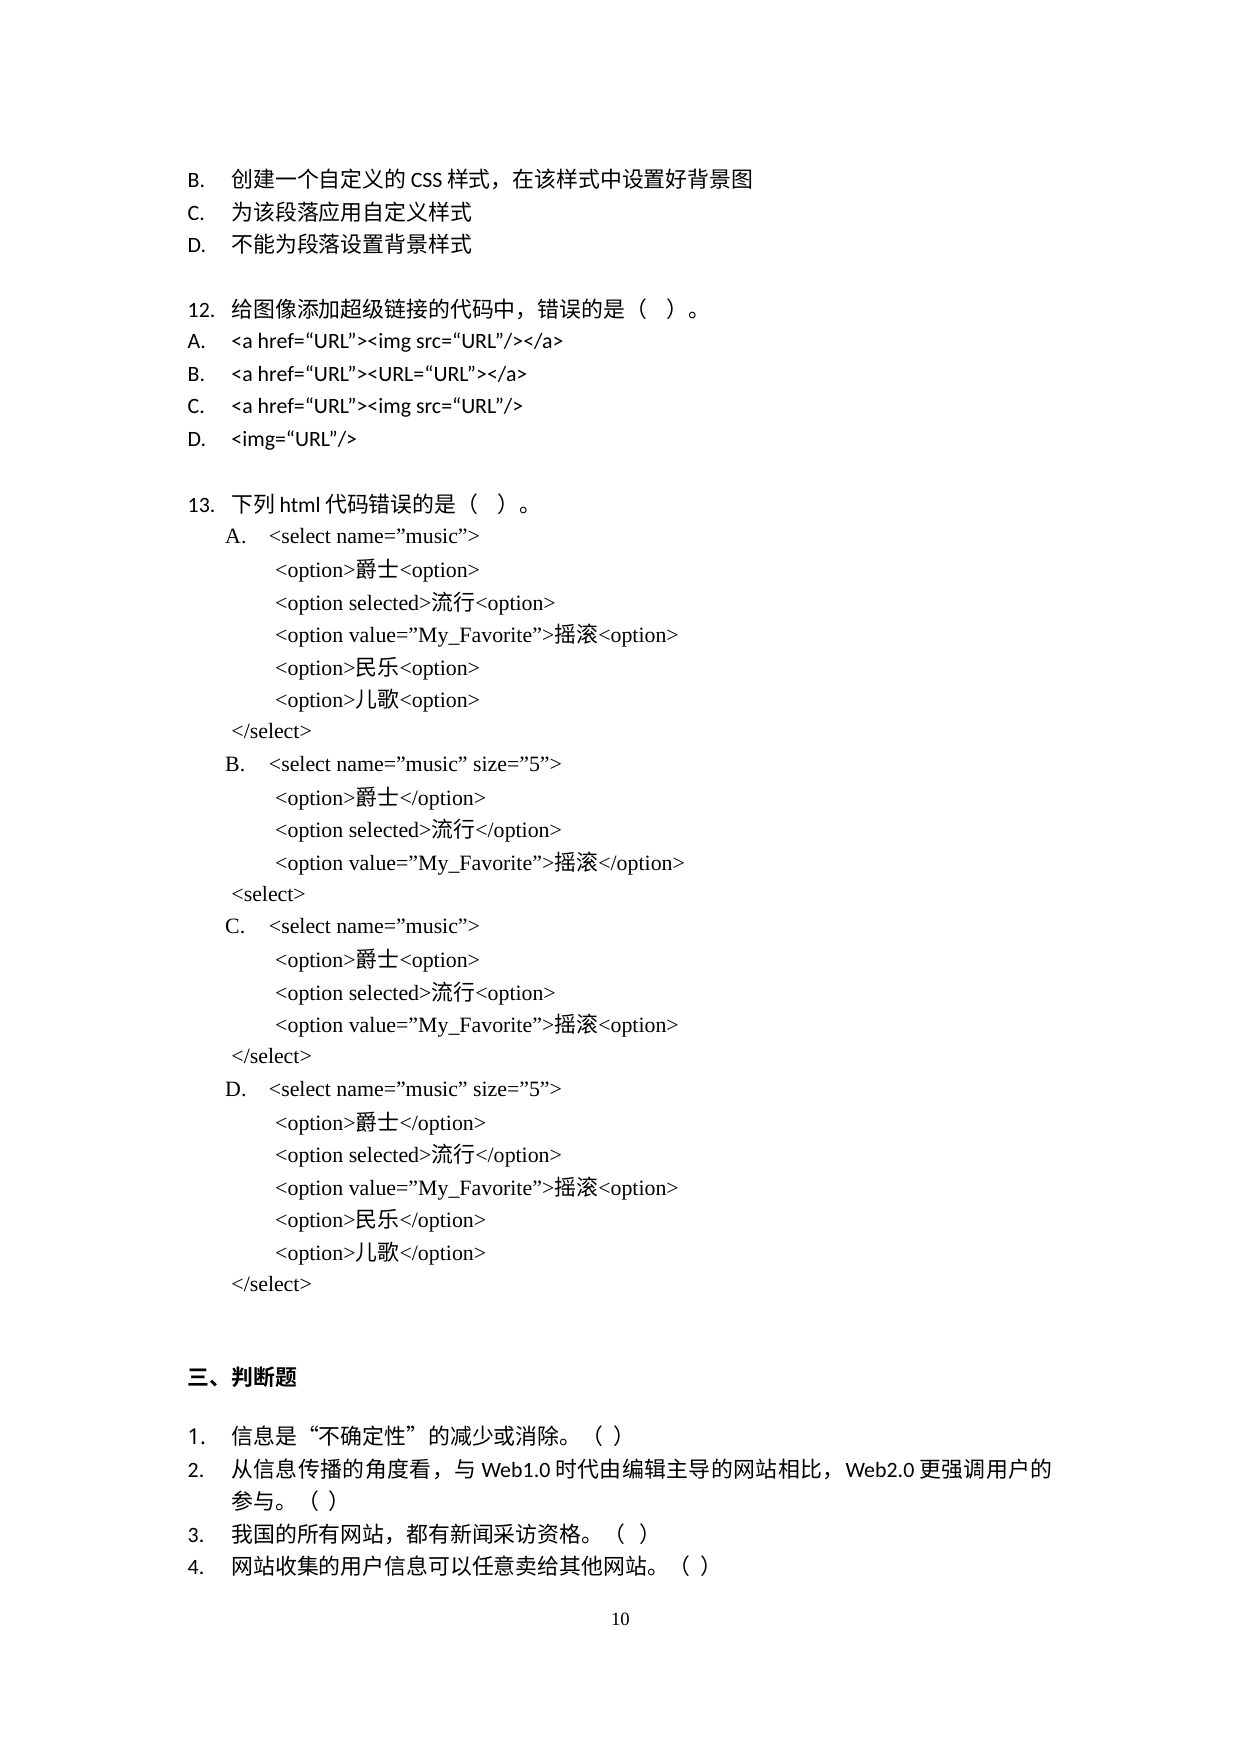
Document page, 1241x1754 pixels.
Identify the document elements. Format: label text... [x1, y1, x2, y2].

text <option value=”My_Favorite”>摇滚<option> [225, 1169, 1053, 1202]
text </select> [187, 1039, 1053, 1072]
text <option>爵士<option> [225, 552, 1053, 584]
list 给图像添加超级链接的代码中，错误的是（ ）。 [187, 292, 1053, 324]
list 信息是“不确定性”的减少或消除。（ ） [187, 1419, 1053, 1451]
text <option>爵士<option> [225, 942, 1053, 974]
text <option selected>流行</option> [225, 1137, 1053, 1169]
text <option selected>流行<option> [225, 974, 1053, 1007]
list <select name=”music” size=”5”> [225, 747, 1053, 779]
text <option>儿歌<option> [225, 682, 1053, 714]
list 为该段落应用自定义样式 [187, 194, 1053, 227]
text <option>民乐</option> [225, 1202, 1053, 1234]
list 我国的所有网站，都有新闻采访资格。（ ） [187, 1516, 1053, 1549]
text <option value=”My_Favorite”>摇滚<option> [225, 1007, 1053, 1039]
list <img=“URL”/> [187, 422, 1053, 454]
list 创建一个自定义的CSS样式，在该样式中设置好背景图 [187, 162, 1053, 194]
text <option>民乐<option> [225, 649, 1053, 682]
text <option>儿歌</option> [225, 1234, 1053, 1267]
text <option>爵士</option> [225, 779, 1053, 812]
text <option value=”My_Favorite”>摇滚<option> [225, 617, 1053, 649]
text <option selected>流行</option> [225, 812, 1053, 844]
list 从信息传播的角度看，与Web1.0时代由编辑主导的网站相比，Web2.0更强调用户的参与。（ ） [187, 1451, 1053, 1516]
text </select> [225, 714, 1053, 747]
list <a href=“URL”><img src=“URL”/> [187, 389, 1053, 422]
list 网站收集的用户信息可以任意卖给其他网站。（ ） [187, 1549, 1053, 1581]
list <a href=“URL”><img src=“URL”/></a> [187, 324, 1053, 357]
text <option value=”My_Favorite”>摇滚</option> [225, 844, 1053, 877]
list <select name=”music”> [225, 519, 1053, 552]
list <select name=”music”> [225, 909, 1053, 942]
text <option>爵士</option> [225, 1104, 1053, 1137]
list <a href=“URL”><URL=“URL”></a> [187, 357, 1053, 389]
list 下列html代码错误的是（ ）。 [187, 487, 1053, 519]
text <option selected>流行<option> [225, 584, 1053, 617]
list <select name=”music” size=”5”> [225, 1072, 1053, 1104]
subtitle 三、判断题 [187, 1359, 1053, 1392]
list 不能为段落设置背景样式 [187, 227, 1053, 259]
text </select> [187, 1267, 1053, 1299]
text <select> [187, 877, 1053, 909]
